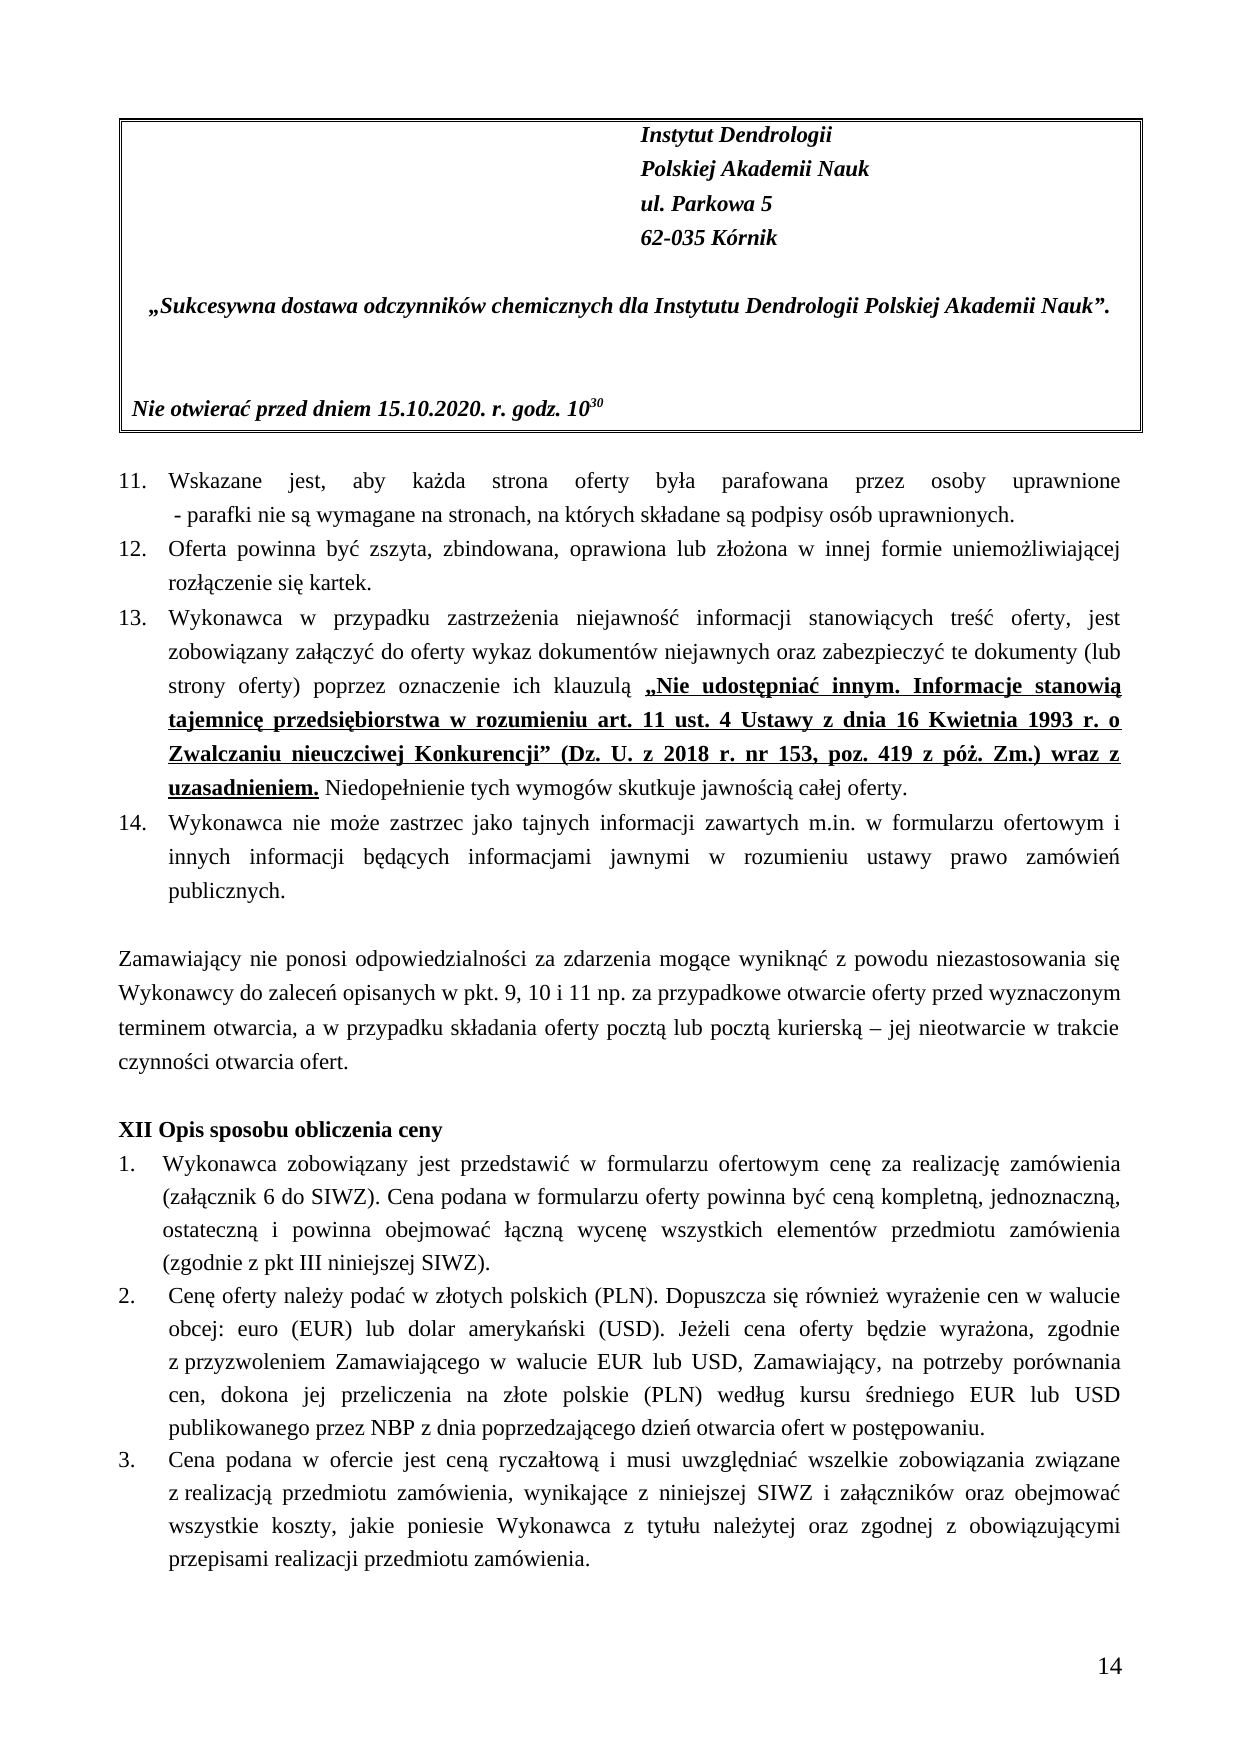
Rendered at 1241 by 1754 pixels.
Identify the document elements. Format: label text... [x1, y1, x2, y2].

list Oferta powinna być zszyta, zbindowana, oprawiona lub złożona w innej formie uniemożliwiającej rozłączenie się kartek. [118, 535, 1122, 596]
list Wskazane jest, aby każda strona oferty była parafowana przez osoby uprawnione - parafki nie są wymagane na stronach, na których składane są podpisy osób uprawnionych. [118, 467, 1122, 527]
list Cenę oferty należy podać w złotych polskich (PLN). Dopuszcza się również wyrażenie cen w walucie obcej: euro (EUR) lub dolar amerykański (USD). Jeżeli cena oferty będzie wyrażona, zgodnie z przyzwoleniem Zamawiającego w walucie EUR lub USD, Zamawiający, na potrzeby porównania cen, dokona jej przeliczenia na złote polskie (PLN) według kursu średniego EUR lub USD publikowanego przez NBP z dnia poprzedzającego dzień otwarcia ofert w postępowaniu. [118, 1282, 1122, 1440]
text XII Opis sposobu obliczenia ceny [118, 1116, 1122, 1142]
list Wykonawca zobowiązany jest przedstawić w formularzu ofertowym cenę za realizację zamówienia (załącznik 6 do SIWZ). Cena podana w formularzu oferty powinna być ceną kompletną, jednoznaczną, ostateczną i powinna obejmować łączną wycenę wszystkich elementów przedmiotu zamówienia (zgodnie z pkt III niniejszej SIWZ). [118, 1150, 1122, 1275]
text Zamawiający nie ponosi odpowiedzialności za zdarzenia mogące wyniknąć z powodu niezastosowania się Wykonawcy do zaleceń opisanych w pkt. 9, 10 i 11 np. za przypadkowe otwarcie oferty przed wyznaczonym terminem otwarcia, a w przypadku składania oferty pocztą lub pocztą kurierską – jej nieotwarcie w trakcie czynności otwarcia ofert. [118, 945, 1122, 1074]
list Wykonawca nie może zastrzec jako tajnych informacji zawartych m.in. w formularzu ofertowym i innych informacji będących informacjami jawnymi w rozumieniu ustawy prawo zamówień publicznych. [118, 809, 1122, 903]
list Wykonawca w przypadku zastrzeżenia niejawność informacji stanowiących treść oferty, jest zobowiązany załączyć do oferty wykaz dokumentów niejawnych oraz zabezpieczyć te dokumenty (lub strony oferty) poprzez oznaczenie ich klauzulą „Nie udostępniać innym. Informacje stanowią tajemnicę przedsiębiorstwa w rozumieniu art. 11 ust. 4 Ustawy z dnia 16 Kwietnia 1993 r. o Zwalczaniu nieuczciwej Konkurencji” (Dz. U. z 2018 r. nr 153, poz. 419 z póż. Zm.) wraz z uzasadnieniem. Niedopełnienie tych wymogów skutkuje jawnością całej oferty. [118, 604, 1122, 801]
list Cena podana w ofercie jest ceną ryczałtową i musi uwzględniać wszelkie zobowiązania związane z realizacją przedmiotu zamówienia, wynikające z niniejszej SIWZ i załączników oraz obejmować wszystkie koszty, jakie poniesie Wykonawca z tytułu należytej oraz zgodnej z obowiązującymi przepisami realizacji przedmiotu zamówienia. [118, 1447, 1122, 1572]
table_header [122, 122, 1140, 429]
